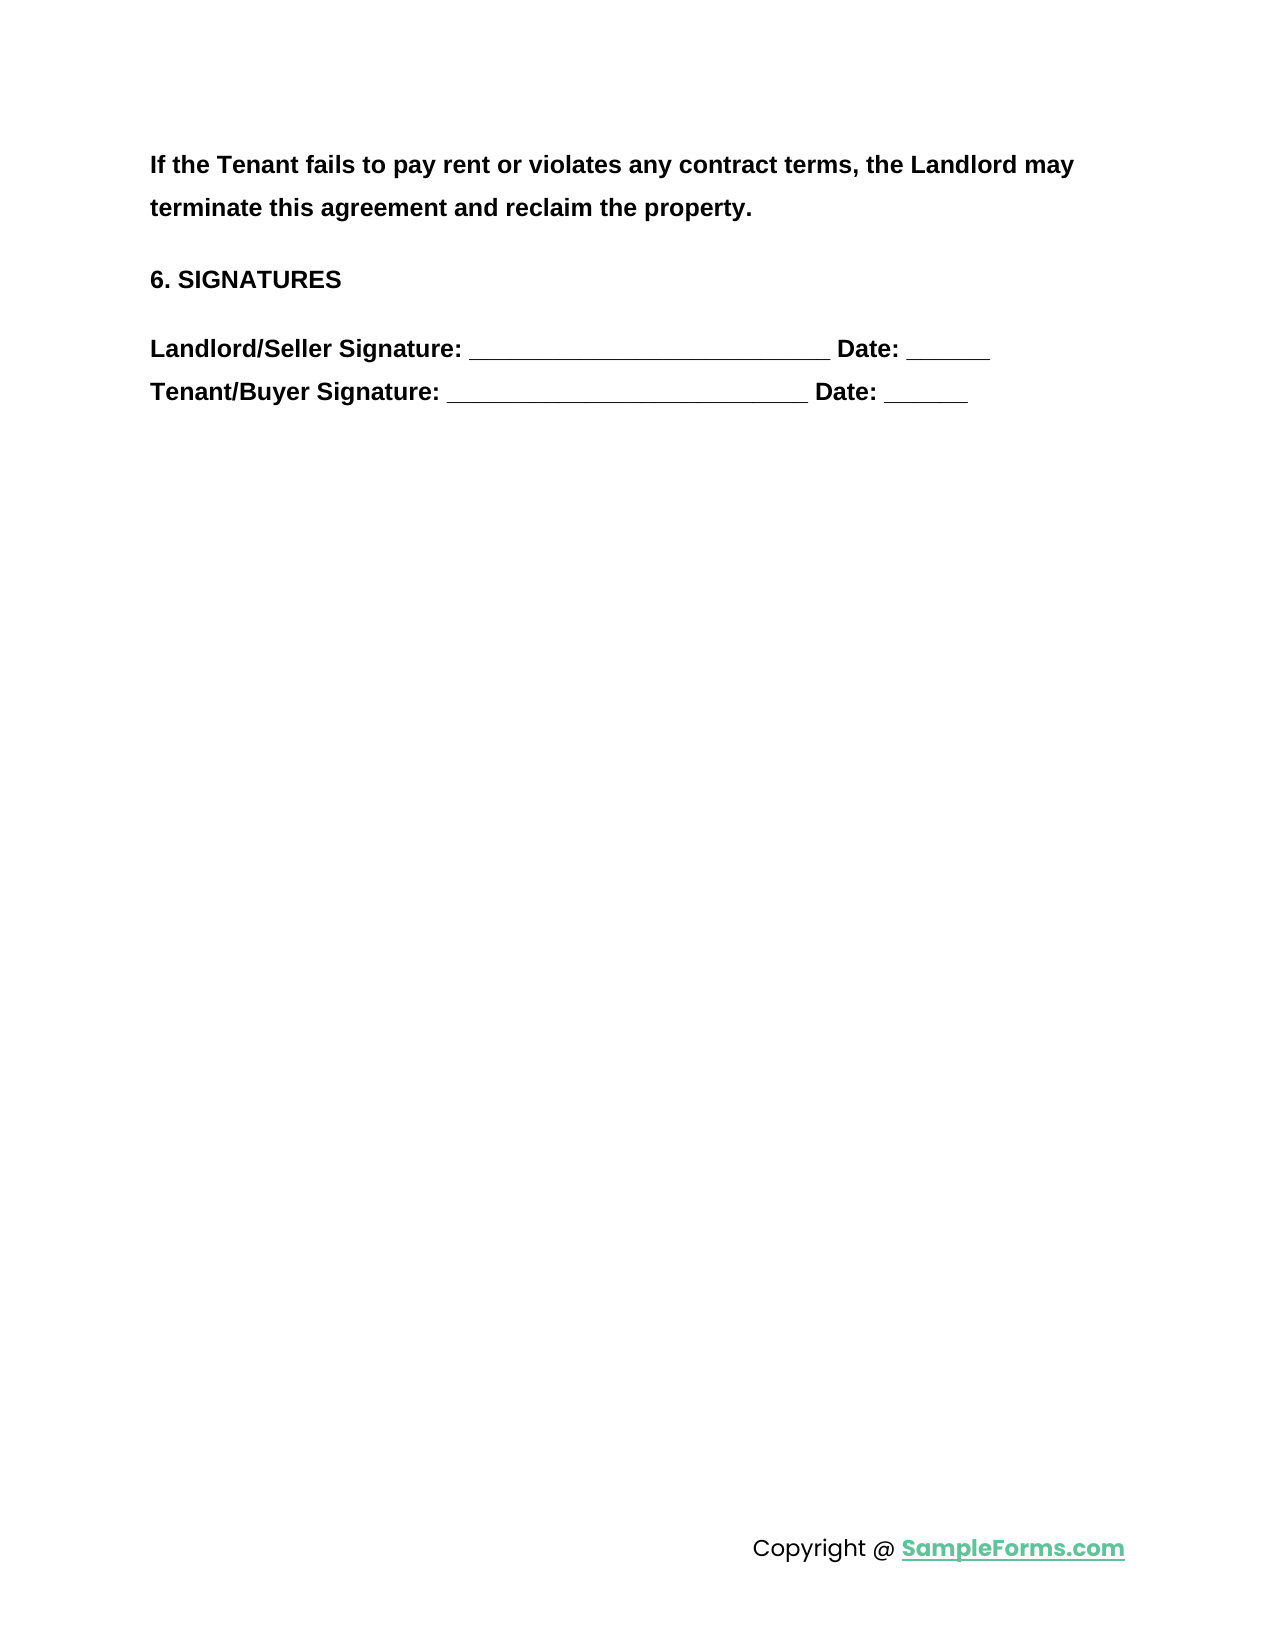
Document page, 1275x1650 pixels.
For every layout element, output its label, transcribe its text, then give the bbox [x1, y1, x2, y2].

subtitle 6. SIGNATURES [150, 265, 1125, 294]
text If the Tenant fails to pay rent or violates any contract terms, the Landlord may terminate this agreement and reclaim the property. [150, 150, 1125, 222]
text Landlord/Seller Signature: __________________________ Date: ______ Tenant/Buyer Signature: __________________________ Date: ______ [150, 333, 1125, 405]
